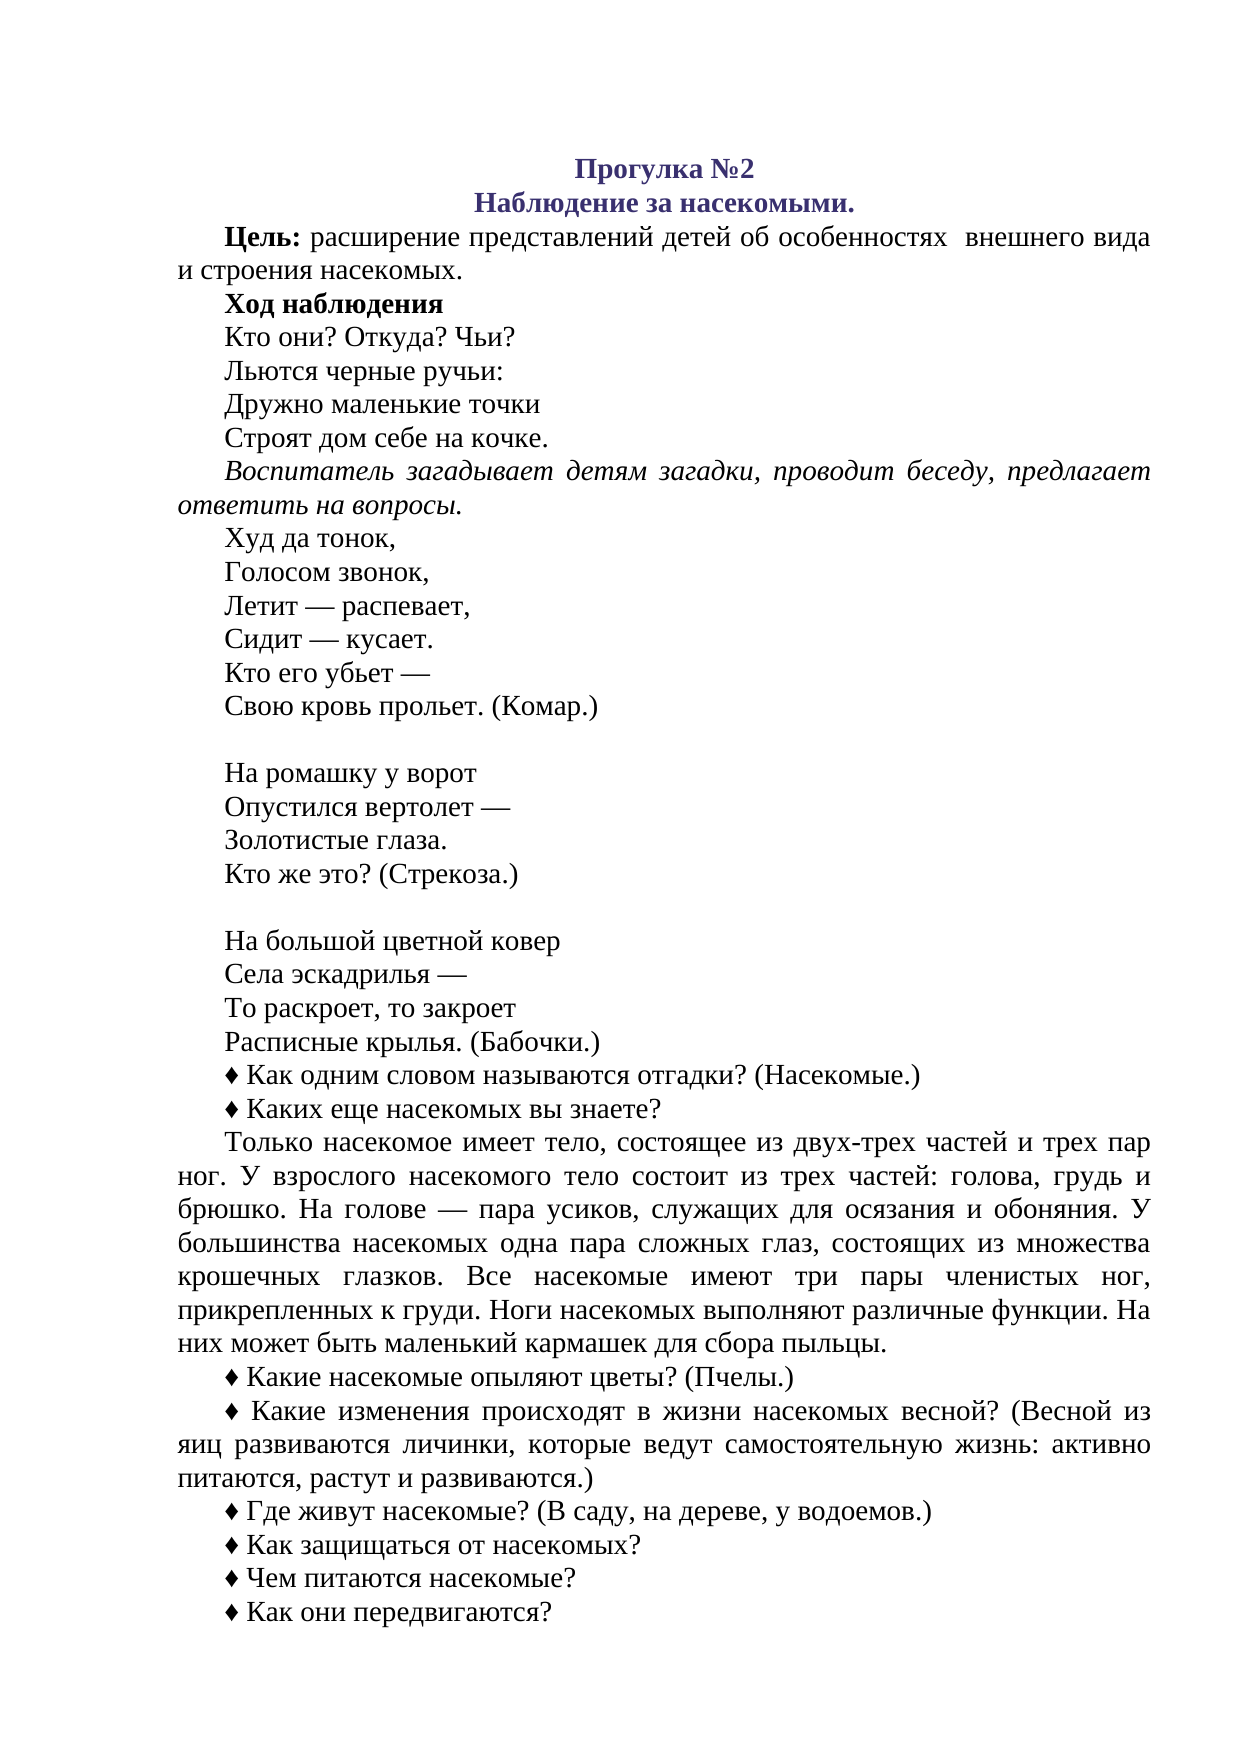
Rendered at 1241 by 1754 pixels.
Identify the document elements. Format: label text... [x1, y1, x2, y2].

text Строят дом себе на кочке. [177, 420, 1152, 453]
text Худ да тонок, [177, 521, 1152, 554]
text Наблюдение за насекомыми. [177, 185, 1152, 219]
text ♦ Какие изменения происходят в жизни насекомых весной? (Весной из яиц развиваются личинки, которые ведут самостоятельную жизнь: активно питаются, растут и развиваются.) [177, 1393, 1152, 1493]
text Золотистые глаза. [177, 822, 1152, 856]
text Дружно маленькие точки [177, 386, 1152, 420]
text Кто же это? (Стрекоза.) [177, 856, 1152, 889]
text ♦ Чем питаются насекомые? [177, 1560, 1152, 1594]
text Цель: расширение представлений детей об особенностях внешнего вида и строения насекомых. [177, 219, 1152, 286]
text ♦ Какие насекомые опыляют цветы? (Пчелы.) [177, 1359, 1152, 1393]
text То раскроет, то закроет [177, 990, 1152, 1024]
text ♦ Как они передвигаются? [177, 1594, 1152, 1627]
text На ромашку у ворот [177, 755, 1152, 789]
text Расписные крылья. (Бабочки.) [177, 1024, 1152, 1057]
text Прогулка №2 [177, 152, 1152, 185]
text Летит — распевает, [177, 588, 1152, 621]
text Опустился вертолет — [177, 789, 1152, 822]
text ♦ Как одним словом называются отгадки? (Насекомые.) [177, 1057, 1152, 1091]
text Льются черные ручьи: [177, 353, 1152, 386]
text ♦ Где живут насекомые? (В саду, на дереве, у водоемов.) [177, 1493, 1152, 1527]
text Села эскадрилья — [177, 957, 1152, 990]
text На большой цветной ковер [177, 923, 1152, 957]
text ♦ Каких еще насекомых вы знаете? [177, 1091, 1152, 1124]
text Свою кровь прольет. (Комар.) [177, 688, 1152, 722]
text Голосом звонок, [177, 554, 1152, 588]
text Кто его убьет — [177, 655, 1152, 688]
text ♦ Как защищаться от насекомых? [177, 1527, 1152, 1560]
text Только насекомое имеет тело, состоящее из двух-трех частей и трех пар ног. У взрослого насекомого тело состоит из трех частей: голова, грудь и брюшко. На голове — пара усиков, служащих для осязания и обоняния. У большинства насекомых одна пара сложных глаз, состоящих из множества крошечных глазков. Все насекомые имеют три пары членистых ног, прикрепленных к груди. Ноги насекомых выполняют различные функции. На них может быть маленький кармашек для сбора пыльцы. [177, 1124, 1152, 1359]
text Воспитатель загадывает детям загадки, проводит беседу, предлагает ответить на вопросы. [177, 453, 1152, 521]
text Ход наблюдения [177, 286, 1152, 319]
text Сидит — кусает. [177, 621, 1152, 655]
text Кто они? Откуда? Чьи? [177, 319, 1152, 353]
